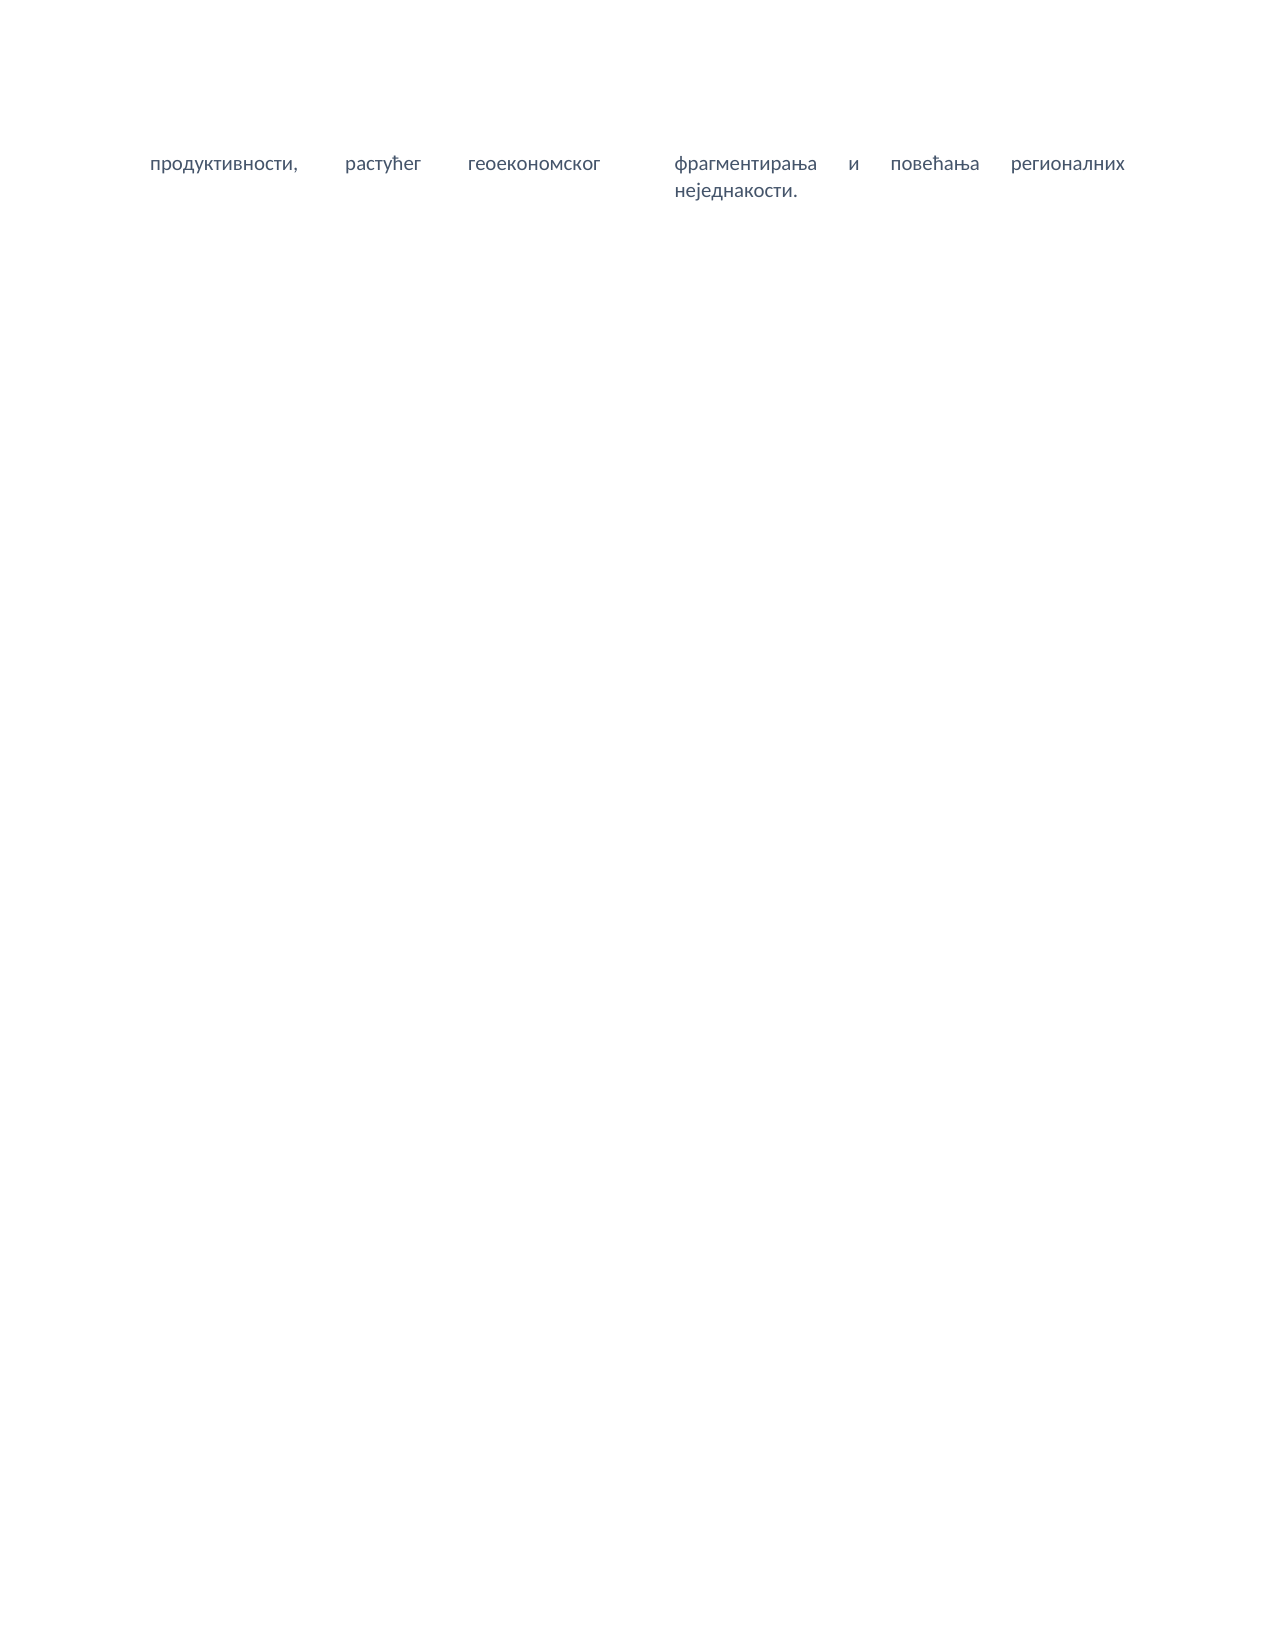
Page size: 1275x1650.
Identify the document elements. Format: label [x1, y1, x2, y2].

text [674, 150, 1125, 203]
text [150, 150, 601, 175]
